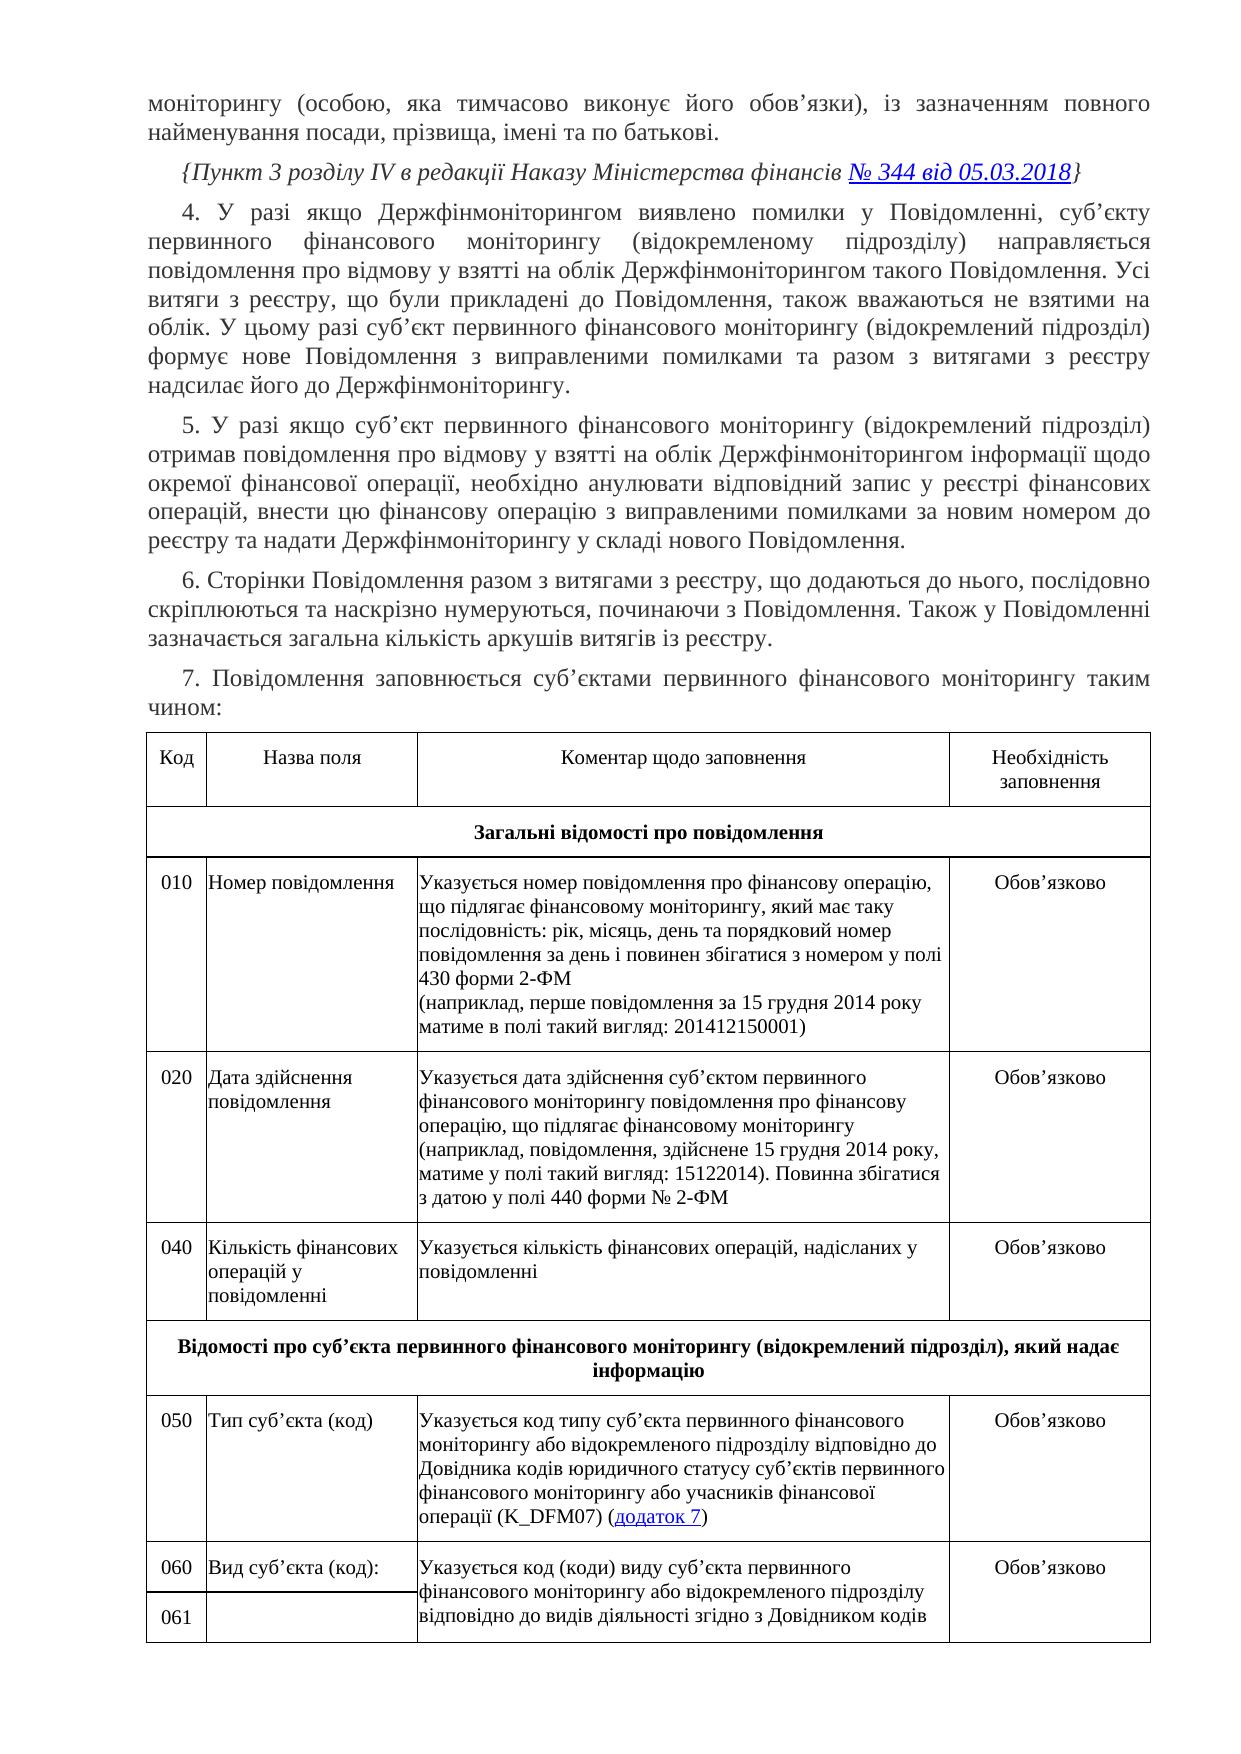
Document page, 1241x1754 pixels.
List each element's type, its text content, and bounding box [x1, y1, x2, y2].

table_cell 061 [147, 1593, 206, 1642]
table_cell 010 [147, 858, 206, 1051]
table_cell 050 [147, 1396, 206, 1541]
table_cell [207, 1593, 417, 1642]
table_cell Указується дата здійснення суб’єктом первинного фінансового моніторингу повідомлення про фінансову операцію, що підлягає фінансовому моніторингу (наприклад, повідомлення, здійснене 15 грудня 2014 року, матиме у полі такий вигляд: 15122014). Повинна збігатися з датою у полі 440 форми № 2-ФМ [418, 1052, 949, 1222]
text 7. Повідомлення заповнюється суб’єктами первинного фінансового моніторингу таким чином: [148, 663, 1152, 720]
table_cell 020 [147, 1052, 206, 1222]
table_cell Указується кількість фінансових операцій, надісланих у повідомленні [418, 1223, 949, 1320]
table_cell Обов’язково [950, 1542, 1150, 1642]
table_cell Обов’язково [950, 1396, 1150, 1541]
text 6. Сторінки Повідомлення разом з витягами з реєстру, що додаються до нього, послідовно скріплюються та наскрізно нумеруються, починаючи з Повідомлення. Також у Повідомленні зазначається загальна кількість аркушів витягів із реєстру. [148, 565, 1152, 651]
table_cell Указується код типу суб’єкта первинного фінансового моніторингу або відокремленого підрозділу відповідно до Довідника кодів юридичного статусу суб’єктів первинного фінансового моніторингу або учасників фінансової операції (K_DFM07) (додаток 7) [418, 1396, 949, 1541]
table_header Назва поля [207, 733, 417, 806]
table_cell Номер повідомлення [207, 858, 417, 1051]
table_cell Дата здійснення повідомлення [207, 1052, 417, 1222]
table_cell Указується номер повідомлення про фінансову операцію, що підлягає фінансовому моніторингу, який має таку послідовність: рік, місяць, день та порядковий номер повідомлення за день і повинен збігатися з номером у полі 430 форми 2-ФМ (наприклад, перше повідомлення за 15 грудня 2014 року матиме в полі такий вигляд: 201412150001) [418, 858, 949, 1051]
table_cell Загальні відомості про повідомлення [147, 807, 1150, 856]
table_cell 060 [147, 1542, 206, 1591]
table_cell Кількість фінансових операцій у повідомленні [207, 1223, 417, 1320]
table_cell 040 [147, 1223, 206, 1320]
text 4. У разі якщо Держфінмоніторингом виявлено помилки у Повідомленні, суб’єкту первинного фінансового моніторингу (відокремленому підрозділу) направляється повідомлення про відмову у взятті на облік Держфінмоніторингом такого Повідомлення. Усі витяги з реєстру, що були прикладені до Повідомлення, також вважаються не взятими на облік. У цьому разі суб’єкт первинного фінансового моніторингу (відокремлений підрозділ) формує нове Повідомлення з виправленими помилками та разом з витягами з реєстру надсилає його до Держфінмоніторингу. [148, 197, 1152, 399]
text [148, 88, 1152, 146]
table_header Коментар щодо заповнення [418, 733, 949, 806]
table_header Необхідність заповнення [950, 733, 1150, 806]
table_header Код [147, 733, 206, 806]
table_cell Обов’язково [950, 1052, 1150, 1222]
table_cell Обов’язково [950, 1223, 1150, 1320]
table_cell Тип суб’єкта (код) [207, 1396, 417, 1541]
table_cell Указується код (коди) виду суб’єкта первинного фінансового моніторингу або відокремленого підрозділу відповідно до видів діяльності згідно з Довідником кодів видів суб’єктів первинного фінансового моніторингу (K_DFM05) (додаток 5) [418, 1542, 949, 1642]
text {Пункт 3 розділу IV в редакції Наказу Міністерства фінансів № 344 від 05.03.2018} [148, 157, 1152, 186]
table_cell Вид суб’єкта (код): [207, 1542, 417, 1591]
table_cell Відомості про суб’єкта первинного фінансового моніторингу (відокремлений підрозділ), який надає інформацію [147, 1321, 1150, 1394]
table_cell Обов’язково [950, 858, 1150, 1051]
text 5. У разі якщо суб’єкт первинного фінансового моніторингу (відокремлений підрозділ) отримав повідомлення про відмову у взятті на облік Держфінмоніторингом інформації щодо окремої фінансової операції, необхідно анулювати відповідний запис у реєстрі фінансових операцій, внести цю фінансову операцію з виправленими помилками за новим номером до реєстру та надати Держфінмоніторингу у складі нового Повідомлення. [148, 410, 1152, 554]
